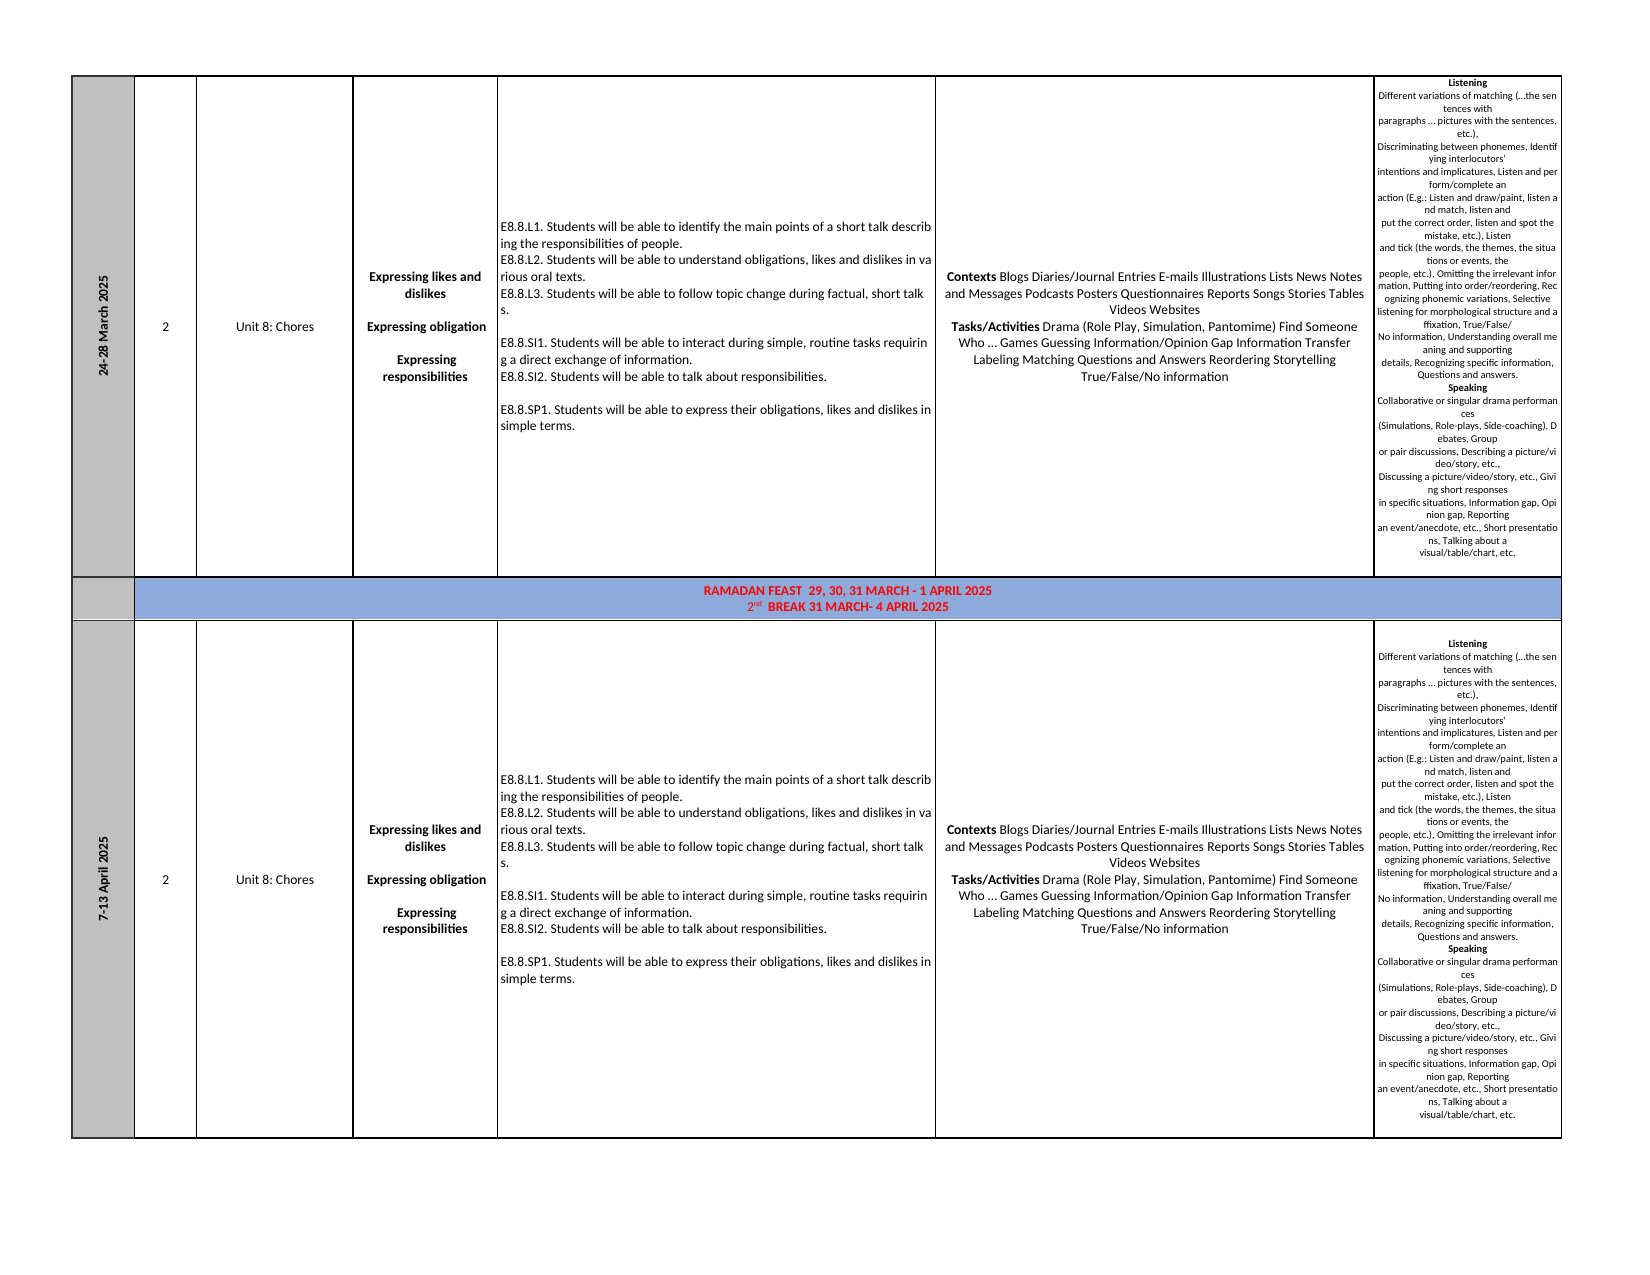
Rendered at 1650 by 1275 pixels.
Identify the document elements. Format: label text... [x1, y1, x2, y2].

table_cell 24-28 March 2025 [73, 77, 134, 576]
table_cell Unit 8: Chores [197, 621, 352, 1137]
table_cell E8.8.L1. Students will be able to identify the main points of a short talk describing the responsibilities of people. E8.8.L2. Students will be able to understand obligations, likes and dislikes in various oral texts. E8.8.L3. Students will be able to follow topic change during factual, short talks. E8.8.SI1. Students will be able to interact during simple, routine tasks requiring a direct exchange of information. E8.8.SI2. Students will be able to talk about responsibilities. E8.8.SP1. Students will be able to express their obligations, likes and dislikes in simple terms. [498, 77, 935, 576]
table_cell Unit 8: Chores [197, 77, 352, 576]
table_cell Listening Different variations of matching (…the sentences with paragraphs … pictures with the sentences, etc.), Discriminating between phonemes, Identifying interlocutors’ intentions and implicatures, Listen and perform/complete an action (E.g.: Listen and draw/paint, listen and match, listen and put the correct order, listen and spot the mistake, etc.), Listen and tick (the words, the themes, the situations or events, the people, etc.), Omitting the irrelevant information, Putting into order/reordering, Recognizing phonemic variations, Selective listening for morphological structure and affixation, True/False/ No information, Understanding overall meaning and supporting details, Recognizing specific information, Questions and answers. Speaking Collaborative or singular drama performances (Simulations, Role-plays, Side-coaching), Debates, Group or pair discussions, Describing a picture/video/story, etc., Discussing a picture/video/story, etc., Giving short responses in specific situations, Information gap, Opinion gap, Reporting an event/anecdote, etc., Short presentations, Talking about a visual/table/chart, etc. [1375, 77, 1561, 576]
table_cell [936, 621, 1373, 1137]
table_cell 7-13 April 2025 [73, 621, 134, 1137]
table_cell 2 [135, 77, 196, 576]
table_cell 2 [135, 621, 196, 1137]
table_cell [354, 621, 497, 1137]
table_cell RAMADAN FEAST 29, 30, 31 MARCH - 1 APRIL 2025 2nd BREAK 31 MARCH- 4 APRIL 2025 [135, 578, 1561, 619]
table_cell Expressing likes and dislikes Expressing obligation Expressing responsibilities [354, 77, 497, 576]
table_cell E8.8.L1. Students will be able to identify the main points of a short talk describing the responsibilities of people. E8.8.L2. Students will be able to understand obligations, likes and dislikes in various oral texts. E8.8.L3. Students will be able to follow topic change during factual, short talks. E8.8.SI1. Students will be able to interact during simple, routine tasks requiring a direct exchange of information. E8.8.SI2. Students will be able to talk about responsibilities. E8.8.SP1. Students will be able to express their obligations, likes and dislikes in simple terms. [498, 621, 935, 1137]
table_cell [936, 77, 1373, 576]
table_cell Listening Different variations of matching (…the sentences with paragraphs … pictures with the sentences, etc.), Discriminating between phonemes, Identifying interlocutors’ intentions and implicatures, Listen and perform/complete an action (E.g.: Listen and draw/paint, listen and match, listen and put the correct order, listen and spot the mistake, etc.), Listen and tick (the words, the themes, the situations or events, the people, etc.), Omitting the irrelevant information, Putting into order/reordering, Recognizing phonemic variations, Selective listening for morphological structure and affixation, True/False/ No information, Understanding overall meaning and supporting details, Recognizing specific information, Questions and answers. Speaking Collaborative or singular drama performances (Simulations, Role-plays, Side-coaching), Debates, Group or pair discussions, Describing a picture/video/story, etc., Discussing a picture/video/story, etc., Giving short responses in specific situations, Information gap, Opinion gap, Reporting an event/anecdote, etc., Short presentations, Talking about a visual/table/chart, etc. [1375, 621, 1561, 1137]
table_cell [73, 578, 134, 619]
